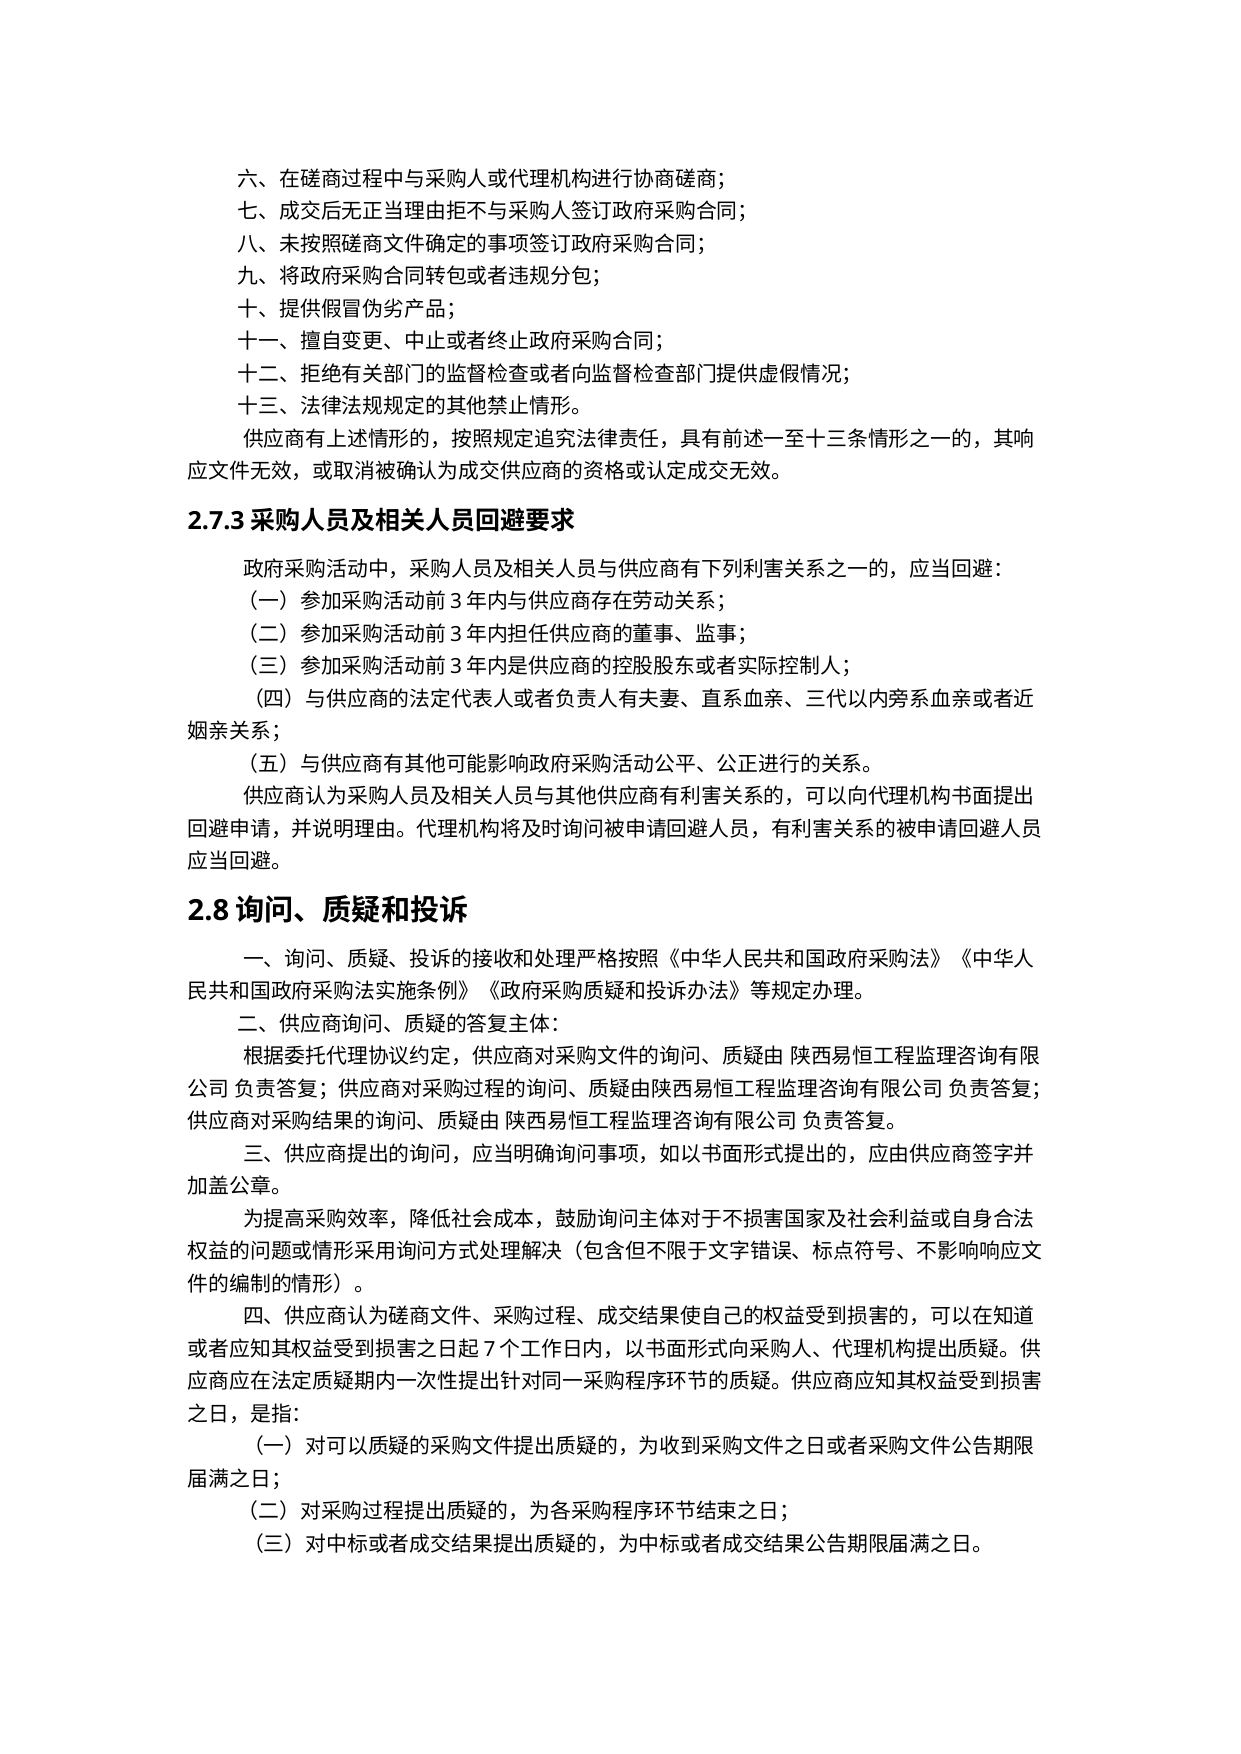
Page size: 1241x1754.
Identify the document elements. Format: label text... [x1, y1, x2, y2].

text 十二、拒绝有关部门的监督检查或者向监督检查部门提供虚假情况； [187, 357, 1053, 389]
text 十、提供假冒伪劣产品； [187, 292, 1053, 324]
text （一）对可以质疑的采购文件提出质疑的，为收到采购文件之日或者采购文件公告期限届满之日； [187, 1429, 1053, 1494]
text 十一、擅自变更、中止或者终止政府采购合同； [187, 324, 1053, 357]
text 一、询问、质疑、投诉的接收和处理严格按照《中华人民共和国政府采购法》《中华人民共和国政府采购法实施条例》《政府采购质疑和投诉办法》等规定办理。 [187, 942, 1053, 1007]
text （一）参加采购活动前3年内与供应商存在劳动关系； [187, 584, 1053, 617]
text （二）对采购过程提出质疑的，为各采购程序环节结束之日； [187, 1494, 1053, 1527]
text 2.7.3采购人员及相关人员回避要求 [187, 487, 1053, 552]
text 十三、法律法规规定的其他禁止情形。 [187, 389, 1053, 422]
text 六、在磋商过程中与采购人或代理机构进行协商磋商； [187, 162, 1053, 194]
text 供应商有上述情形的，按照规定追究法律责任，具有前述一至十三条情形之一的，其响应文件无效，或取消被确认为成交供应商的资格或认定成交无效。 [187, 422, 1053, 487]
text 二、供应商询问、质疑的答复主体： [187, 1007, 1053, 1039]
text （三）参加采购活动前3年内是供应商的控股股东或者实际控制人； [187, 649, 1053, 682]
text 政府采购活动中，采购人员及相关人员与供应商有下列利害关系之一的，应当回避： [187, 552, 1053, 584]
text 根据委托代理协议约定，供应商对采购文件的询问、质疑由 陕西易恒工程监理咨询有限公司 负责答复；供应商对采购过程的询问、质疑由陕西易恒工程监理咨询有限公司 负责答复；供应商对采购结果的询问、质疑由 陕西易恒工程监理咨询有限公司 负责答复。 [187, 1039, 1053, 1137]
text （五）与供应商有其他可能影响政府采购活动公平、公正进行的关系。 [187, 747, 1053, 779]
text 九、将政府采购合同转包或者违规分包； [187, 259, 1053, 292]
text 2.8询问、质疑和投诉 [187, 877, 1053, 942]
text 为提高采购效率，降低社会成本，鼓励询问主体对于不损害国家及社会利益或自身合法权益的问题或情形采用询问方式处理解决（包含但不限于文字错误、标点符号、不影响响应文件的编制的情形）。 [187, 1202, 1053, 1299]
text （三）对中标或者成交结果提出质疑的，为中标或者成交结果公告期限届满之日。 [187, 1527, 1053, 1559]
text 四、供应商认为磋商文件、采购过程、成交结果使自己的权益受到损害的，可以在知道或者应知其权益受到损害之日起7个工作日内，以书面形式向采购人、代理机构提出质疑。供应商应在法定质疑期内一次性提出针对同一采购程序环节的质疑。供应商应知其权益受到损害之日，是指： [187, 1299, 1053, 1429]
text 七、成交后无正当理由拒不与采购人签订政府采购合同； [187, 194, 1053, 227]
text 三、供应商提出的询问，应当明确询问事项，如以书面形式提出的，应由供应商签字并加盖公章。 [187, 1137, 1053, 1202]
text （四）与供应商的法定代表人或者负责人有夫妻、直系血亲、三代以内旁系血亲或者近姻亲关系； [187, 682, 1053, 747]
text （二）参加采购活动前3年内担任供应商的董事、监事； [187, 617, 1053, 649]
text 供应商认为采购人员及相关人员与其他供应商有利害关系的，可以向代理机构书面提出回避申请，并说明理由。代理机构将及时询问被申请回避人员，有利害关系的被申请回避人员应当回避。 [187, 779, 1053, 877]
text 八、未按照磋商文件确定的事项签订政府采购合同； [187, 227, 1053, 259]
